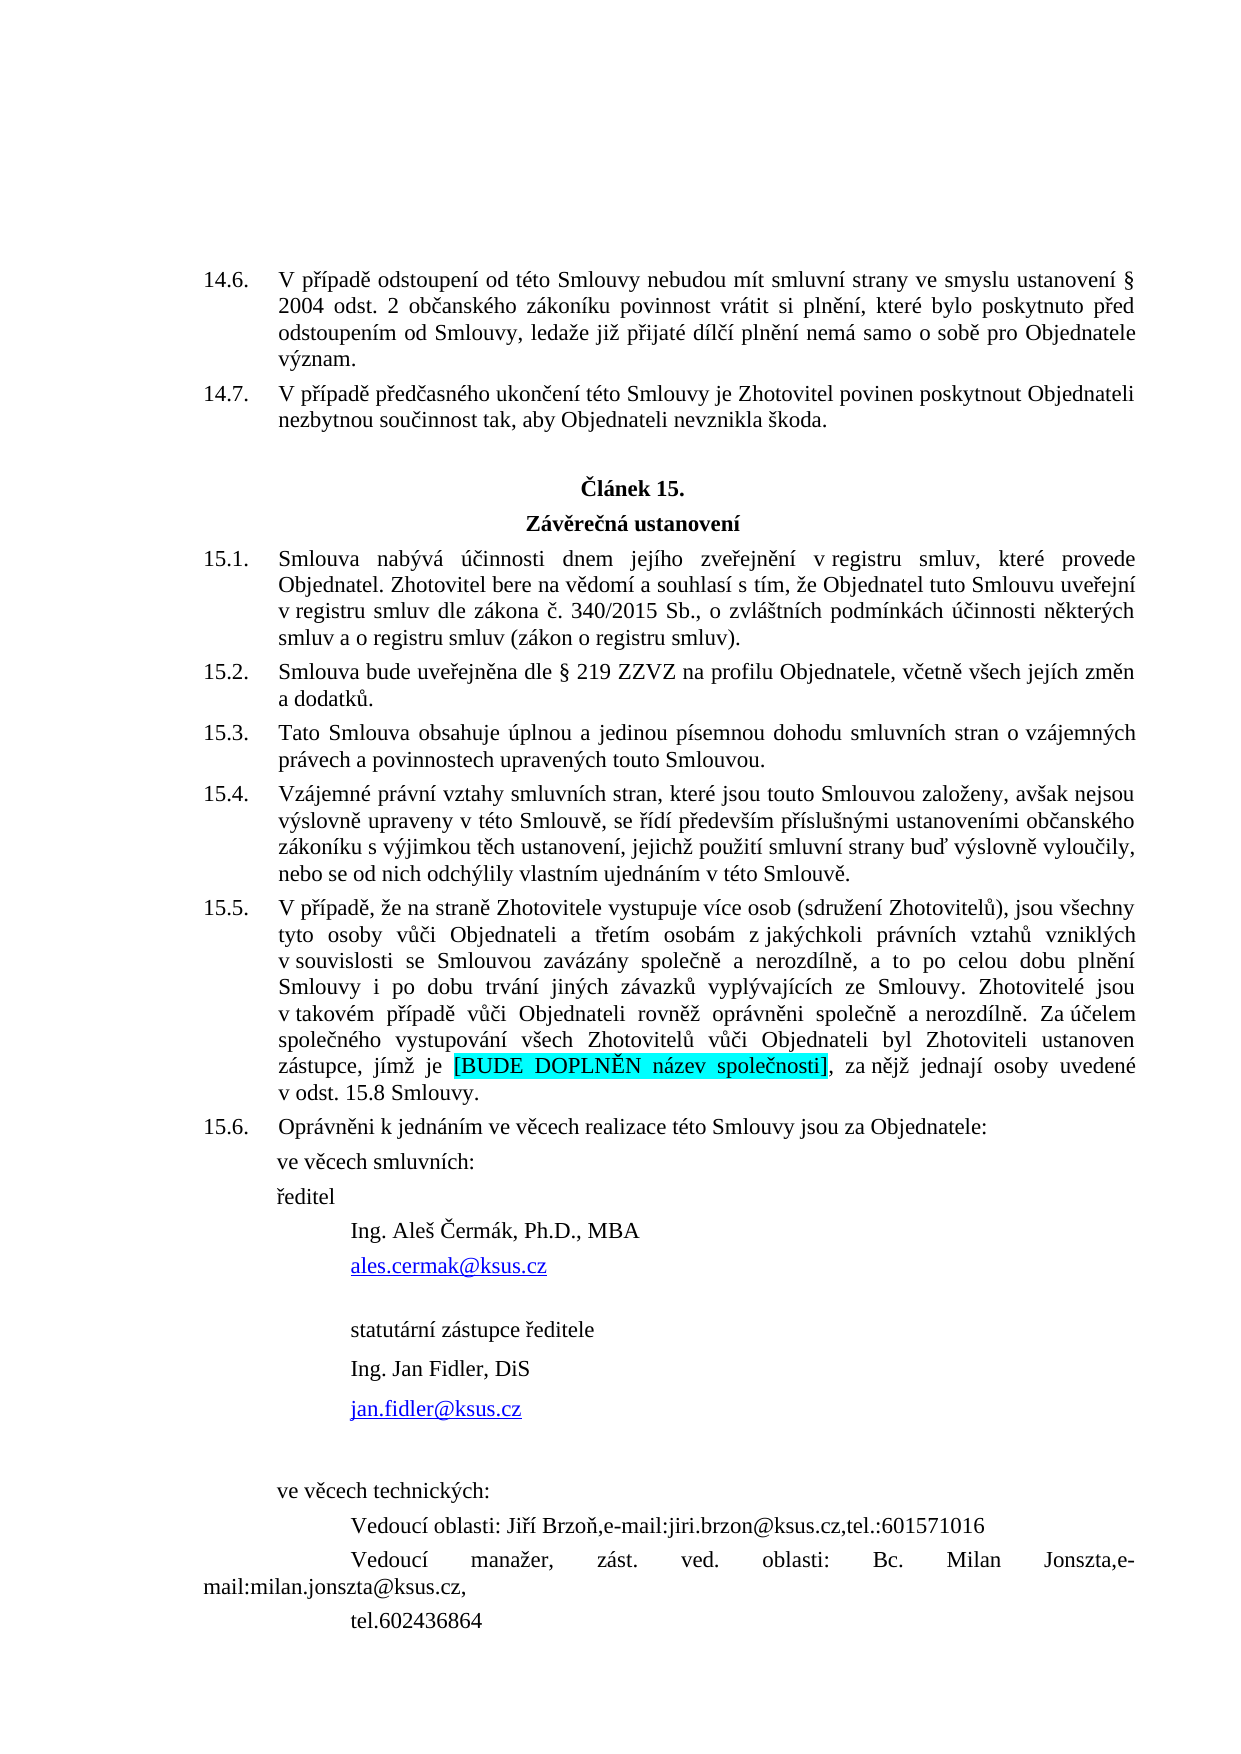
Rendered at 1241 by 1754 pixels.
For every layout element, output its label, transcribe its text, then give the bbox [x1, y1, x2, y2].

text Vzájemné právní vztahy smluvních stran, které jsou touto Smlouvou založeny, avšak nejsou výslovně upraveny v této Smlouvě, se řídí především příslušnými ustanoveními občanského zákoníku s výjimkou těch ustanovení, jejichž použití smluvní strany buď výslovně vyloučily, nebo se od nich odchýlily vlastním ujednáním v této Smlouvě. [203, 781, 1136, 886]
text V případě, že na straně Zhotovitele vystupuje více osob (sdružení Zhotovitelů), jsou všechny tyto osoby vůči Objednateli a třetím osobám z jakýchkoli právních vztahů vzniklých v souvislosti se Smlouvou zavázány společně a nerozdílně, a to po celou dobu plnění Smlouvy i po dobu trvání jiných závazků vyplývajících ze Smlouvy. Zhotovitelé jsou v takovém případě vůči Objednateli rovněž oprávněni společně a nerozdílně. Za účelem společného vystupování všech Zhotovitelů vůči Objednateli byl Zhotoviteli ustanoven zástupce, jímž je [BUDE DOPLNĚN název společnosti], za nějž jednají osoby uvedené v odst. 15.8 Smlouvy. [203, 894, 1136, 1105]
list ve věcech smluvních: [203, 1148, 1136, 1174]
list ve věcech technických: [203, 1477, 1136, 1503]
list tel.602436864 [203, 1607, 1136, 1634]
list Tato Smlouva obsahuje úplnou a jedinou písemnou dohodu smluvních stran o vzájemných právech a povinnostech upravených touto Smlouvou. [203, 719, 1136, 772]
list Smlouva bude uveřejněna dle § 219 ZZVZ na profilu Objednatele, včetně všech jejích změn a dodatků. [203, 658, 1136, 711]
text Oprávněni k jednáním ve věcech realizace této Smlouvy jsou za Objednatele: [203, 1113, 1136, 1140]
text V případě předčasného ukončení této Smlouvy je Zhotovitel povinen poskytnout Objednateli nezbytnou součinnost tak, aby Objednateli nevznikla škoda. [203, 379, 1136, 432]
list jan.fidler@ksus.cz [247, 1394, 1136, 1421]
list Vedoucí manažer, zást. ved. oblasti: Bc. Milan Jonszta,e-mail:milan.jonszta@ksus.cz, [203, 1546, 1136, 1599]
list Smlouva nabývá účinnosti dnem jejího zveřejnění v registru smluv, které provede Objednatel. Zhotovitel bere na vědomí a souhlasí s tím, že Objednatel tuto Smlouvu uveřejní v registru smluv dle zákona č. 340/2015 Sb., o zvláštních podmínkách účinnosti některých smluv a o registru smluv (zákon o registru smluv). [203, 545, 1136, 650]
list Ing. Jan Fidler, DiS [277, 1355, 1136, 1381]
text Závěrečná ustanovení [129, 510, 1136, 536]
list Vedoucí oblasti: Jiří Brzoň,e-mail:jiri.brzon@ksus.cz,tel.:601571016 [203, 1512, 1136, 1538]
list ales.cermak@ksus.cz [203, 1252, 1136, 1278]
list Ing. Aleš Čermák, Ph.D., MBA [203, 1217, 1136, 1244]
list ředitel [203, 1183, 1136, 1209]
text V případě odstoupení od této Smlouvy nebudou mít smluvní strany ve smyslu ustanovení § 2004 odst. 2 občanského zákoníku povinnost vrátit si plnění, které bylo poskytnuto před odstoupením od Smlouvy, ledaže již přijaté dílčí plnění nemá samo o sobě pro Objednatele význam. [203, 266, 1136, 371]
list statutární zástupce ředitele [247, 1316, 1136, 1342]
